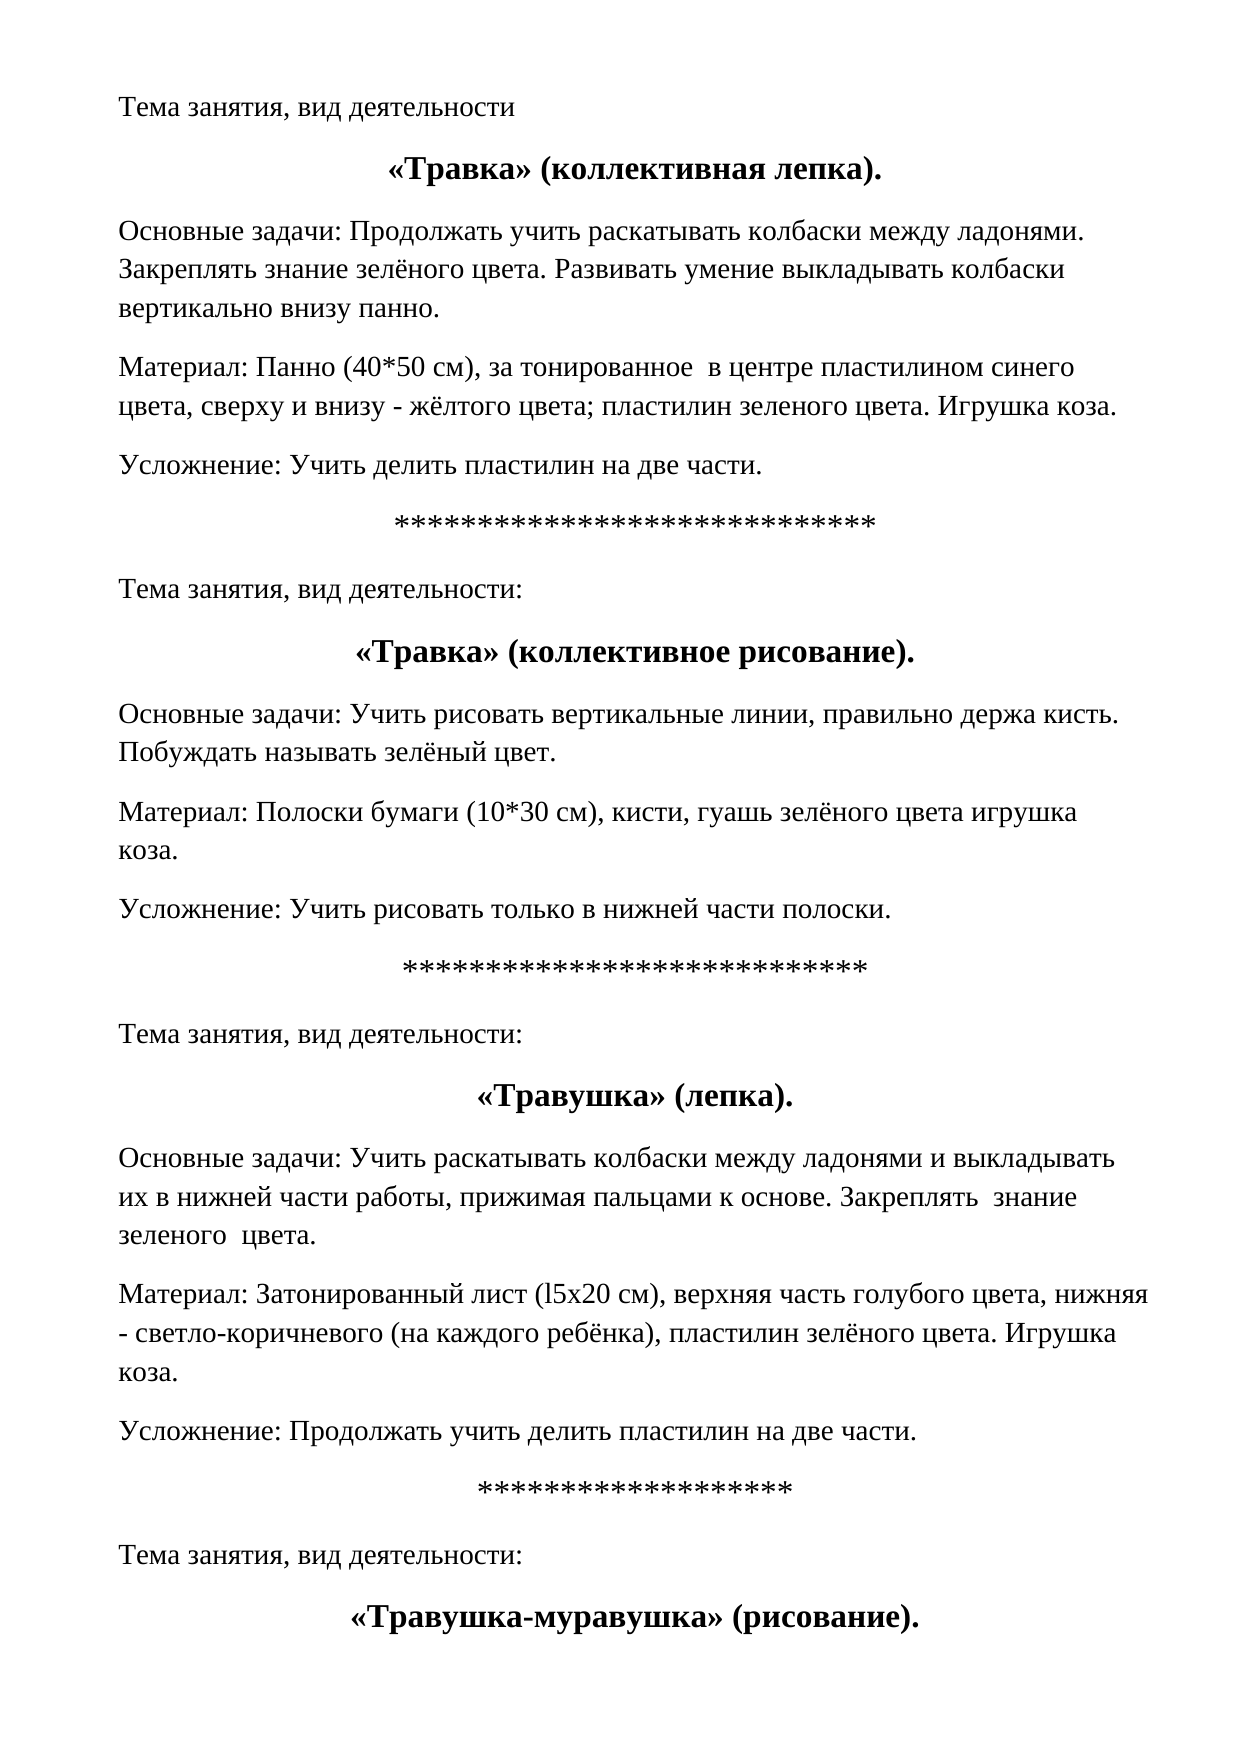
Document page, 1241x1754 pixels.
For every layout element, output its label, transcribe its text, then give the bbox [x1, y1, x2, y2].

text Материал: Панно (40*50 см), за тонированное в центре пластилином синего цвета, сверху и внизу - жёлтого цвета; пластилин зеленого цвета. Игрушка коза. [118, 349, 1152, 421]
text «Травка» (коллективная лепка). [118, 148, 1152, 186]
text «Травушка» (лепка). [118, 1075, 1152, 1114]
text «Травушка-муравушка» (рисование). [118, 1597, 1152, 1635]
text Тема занятия, вид деятельности [118, 89, 1152, 122]
text Усложнение: Учить рисовать только в нижней части полоски. [118, 892, 1152, 925]
text **************************** [118, 951, 1152, 989]
text Тема занятия, вид деятельности: [118, 1537, 1152, 1571]
text «Травка» (коллективное рисование). [118, 631, 1152, 669]
text Усложнение: Продолжать учить делить пластилин на две части. [118, 1413, 1152, 1447]
text Материал: Полоски бумаги (10*30 см), кисти, гуашь зелёного цвета игрушка коза. [118, 794, 1152, 866]
text Основные задачи: Продолжать учить раскатывать колбаски между ладонями. Закреплять знание зелёного цвета. Развивать умение выкладывать колбаски вертикально внизу панно. [118, 213, 1152, 323]
text Основные задачи: Учить рисовать вертикальные линии, правильно держа кисть. Побуждать называть зелёный цвет. [118, 696, 1152, 768]
text ******************* [118, 1472, 1152, 1511]
text Материал: Затонированный лист (l5х20 см), верхняя часть голубого цвета, нижняя - светло-коричневого (на каждого ребёнка), пластилин зелёного цвета. Игрушка коза. [118, 1277, 1152, 1387]
text Тема занятия, вид деятельности: [118, 572, 1152, 605]
text Основные задачи: Учить раскатывать колбаски между ладонями и выкладывать их в нижней части работы, прижимая пальцами к основе. Закреплять знание зеленого цвета. [118, 1140, 1152, 1251]
text ***************************** [118, 507, 1152, 545]
text Тема занятия, вид деятельности: [118, 1016, 1152, 1049]
text Усложнение: Учить делить пластилин на две части. [118, 447, 1152, 481]
